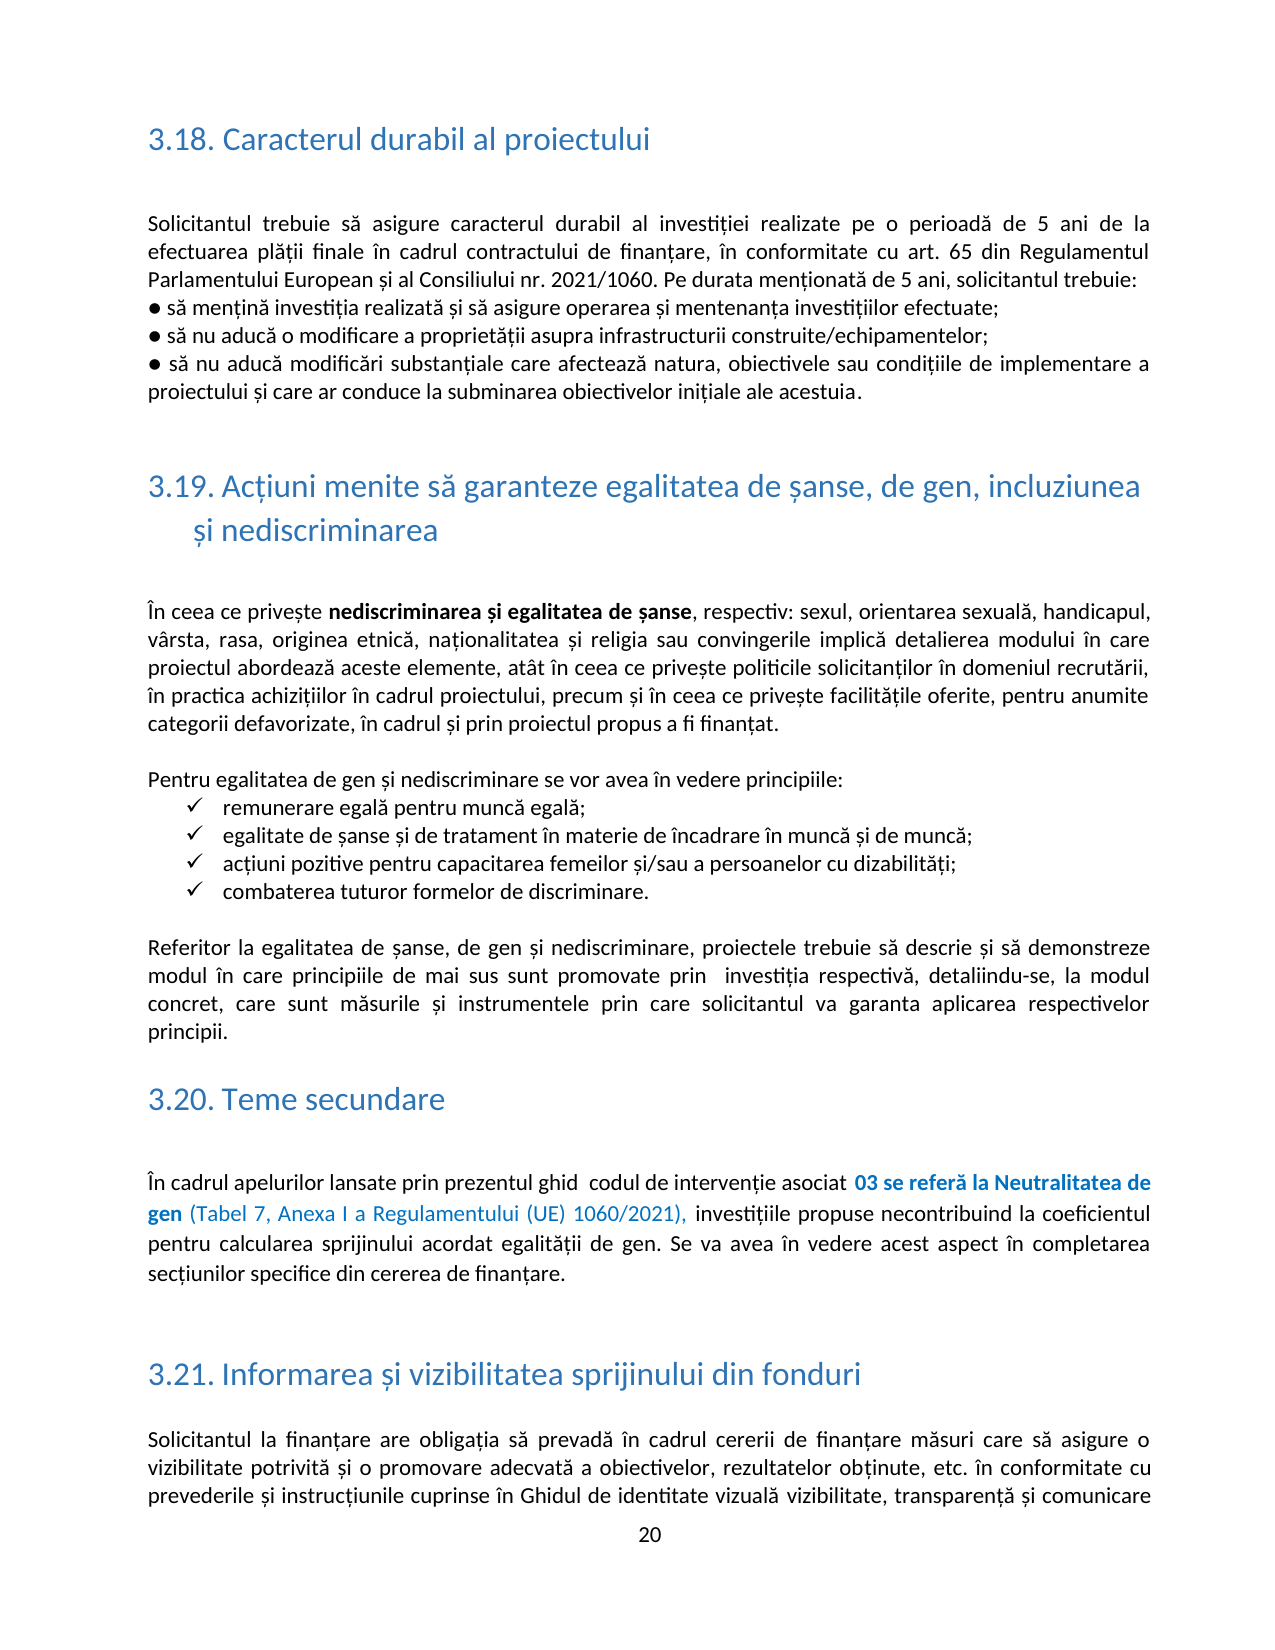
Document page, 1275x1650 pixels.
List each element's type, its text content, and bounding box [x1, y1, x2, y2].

text Pentru egalitatea de gen și nediscriminare se vor avea în vedere principiile: [148, 765, 1152, 793]
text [148, 1425, 1152, 1509]
text În cadrul apelurilor lansate prin prezentul ghid codul de intervenție asociat 03 se referă la Neutralitatea de gen (Tabel 7, Anexa I a Regulamentului (UE) 1060/2021), investițiile propuse necontribuind la coeficientul pentru calcularea sprijinului acordat egalității de gen. Se va avea în vedere acest aspect în completarea secțiunilor specifice din cererea de finanțare. [148, 1168, 1152, 1287]
text Solicitantul trebuie să asigure caracterul durabil al investiției realizate pe o perioadă de 5 ani de la efectuarea plății finale în cadrul contractului de finanțare, în conformitate cu art. 65 din Regulamentul Parlamentului European și al Consiliului nr. 2021/1060. Pe durata menționată de 5 ani, solicitantul trebuie: [148, 209, 1152, 293]
text ● să nu aducă o modificare a proprietății asupra infrastructurii construite/echipamentelor; [148, 321, 1152, 349]
text În ceea ce privește nediscriminarea și egalitatea de şanse, respectiv: sexul, orientarea sexuală, handicapul, vârsta, rasa, originea etnică, naţionalitatea şi religia sau convingerile implică detalierea modului în care proiectul abordează aceste elemente, atât în ceea ce privește politicile solicitanților în domeniul recrutării, în practica achizițiilor în cadrul proiectului, precum și în ceea ce privește facilitățile oferite, pentru anumite categorii defavorizate, în cadrul și prin proiectul propus a fi finanțat. [148, 597, 1152, 737]
subtitle Teme secundare [148, 1078, 1152, 1118]
list acțiuni pozitive pentru capacitarea femeilor și/sau a persoanelor cu dizabilități; [185, 849, 1152, 877]
subtitle Informarea și vizibilitatea sprijinului din fonduri [148, 1353, 1152, 1393]
list egalitate de șanse și de tratament în materie de încadrare în muncă și de muncă; [185, 821, 1152, 849]
text ● să nu aducă modificări substanțiale care afectează natura, obiectivele sau condițiile de implementare a proiectului și care ar conduce la subminarea obiectivelor inițiale ale acestuia. [148, 349, 1152, 405]
text ● să mențină investiția realizată și să asigure operarea și mentenanța investițiilor efectuate; [148, 293, 1152, 321]
subtitle Acțiuni menite să garanteze egalitatea de șanse, de gen, incluziunea și nediscriminarea [148, 465, 1152, 550]
list combaterea tuturor formelor de discriminare. [185, 877, 1152, 905]
text Referitor la egalitatea de şanse, de gen și nediscriminare, proiectele trebuie să descrie și să demonstreze modul în care principiile de mai sus sunt promovate prin investiția respectivă, detaliindu-se, la modul concret, care sunt măsurile și instrumentele prin care solicitantul va garanta aplicarea respectivelor principii. [148, 933, 1152, 1045]
list remunerare egală pentru muncă egală; [185, 793, 1152, 821]
subtitle 3.18. Caracterul durabil al proiectului [148, 118, 1152, 159]
